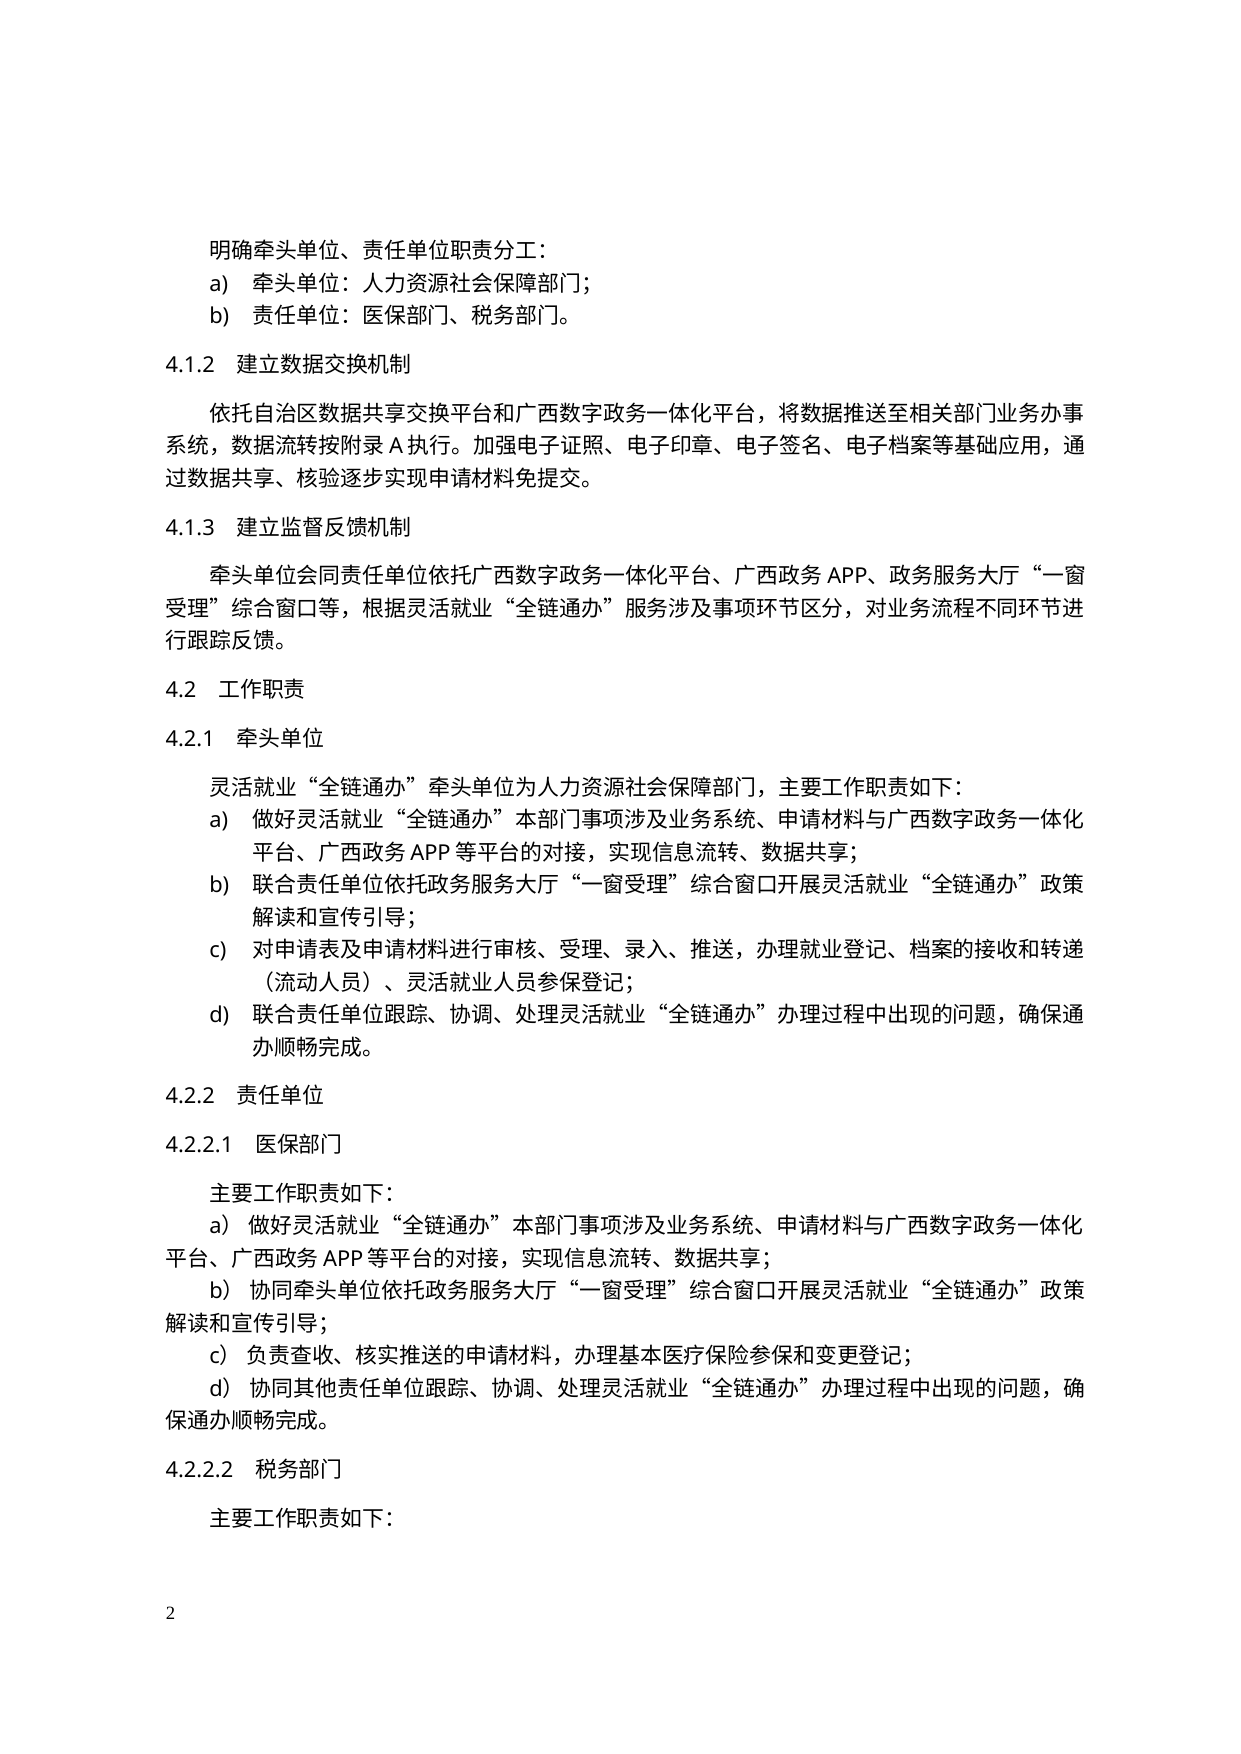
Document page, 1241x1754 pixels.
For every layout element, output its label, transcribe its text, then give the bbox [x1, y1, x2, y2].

text 责任单位 [165, 1078, 1087, 1110]
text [165, 1273, 1087, 1338]
text d） 协同其他责任单位跟踪、协调、处理灵活就业“全链通办”办理过程中出现的问题，确保通办顺畅完成。 [165, 1370, 1087, 1435]
text 主要工作职责如下： [165, 1500, 1087, 1533]
text 主要工作职责如下： [165, 1175, 1087, 1208]
text 税务部门 [165, 1452, 1087, 1484]
text 牵头单位：人力资源社会保障部门； [209, 265, 1087, 298]
text 责任单位：医保部门、税务部门。 [209, 298, 1087, 330]
text 牵头单位 [165, 720, 1087, 753]
text c） 负责查收、核实推送的申请材料，办理基本医疗保险参保和变更登记； [165, 1338, 1087, 1370]
text 灵活就业“全链通办”牵头单位为人力资源社会保障部门，主要工作职责如下： [165, 769, 1087, 802]
text 明确牵头单位、责任单位职责分工： [165, 233, 1087, 265]
text 工作职责 [165, 672, 1087, 704]
text 建立数据交换机制 [165, 347, 1087, 379]
text 依托自治区数据共享交换平台和广西数字政务一体化平台，将数据推送至相关部门业务办事系统，数据流转按附录A执行。加强电子证照、电子印章、电子签名、电子档案等基础应用，通过数据共享、核验逐步实现申请材料免提交。 [165, 395, 1087, 493]
list 联合责任单位依托政务服务大厅“一窗受理”综合窗口开展灵活就业“全链通办”政策解读和宣传引导； [209, 867, 1087, 932]
list 对申请表及申请材料进行审核、受理、录入、推送，办理就业登记、档案的接收和转递（流动人员）、灵活就业人员参保登记； [209, 932, 1087, 997]
text 建立监督反馈机制 [165, 509, 1087, 542]
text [165, 1208, 1087, 1273]
text 医保部门 [165, 1127, 1087, 1159]
list 联合责任单位跟踪、协调、处理灵活就业“全链通办”办理过程中出现的问题，确保通办顺畅完成。 [209, 997, 1087, 1062]
list 做好灵活就业“全链通办”本部门事项涉及业务系统、申请材料与广西数字政务一体化平台、广西政务APP等平台的对接，实现信息流转、数据共享； [209, 802, 1087, 867]
text 牵头单位会同责任单位依托广西数字政务一体化平台、广西政务APP、政务服务大厅“一窗受理”综合窗口等，根据灵活就业“全链通办”服务涉及事项环节区分，对业务流程不同环节进行跟踪反馈。 [165, 558, 1087, 655]
